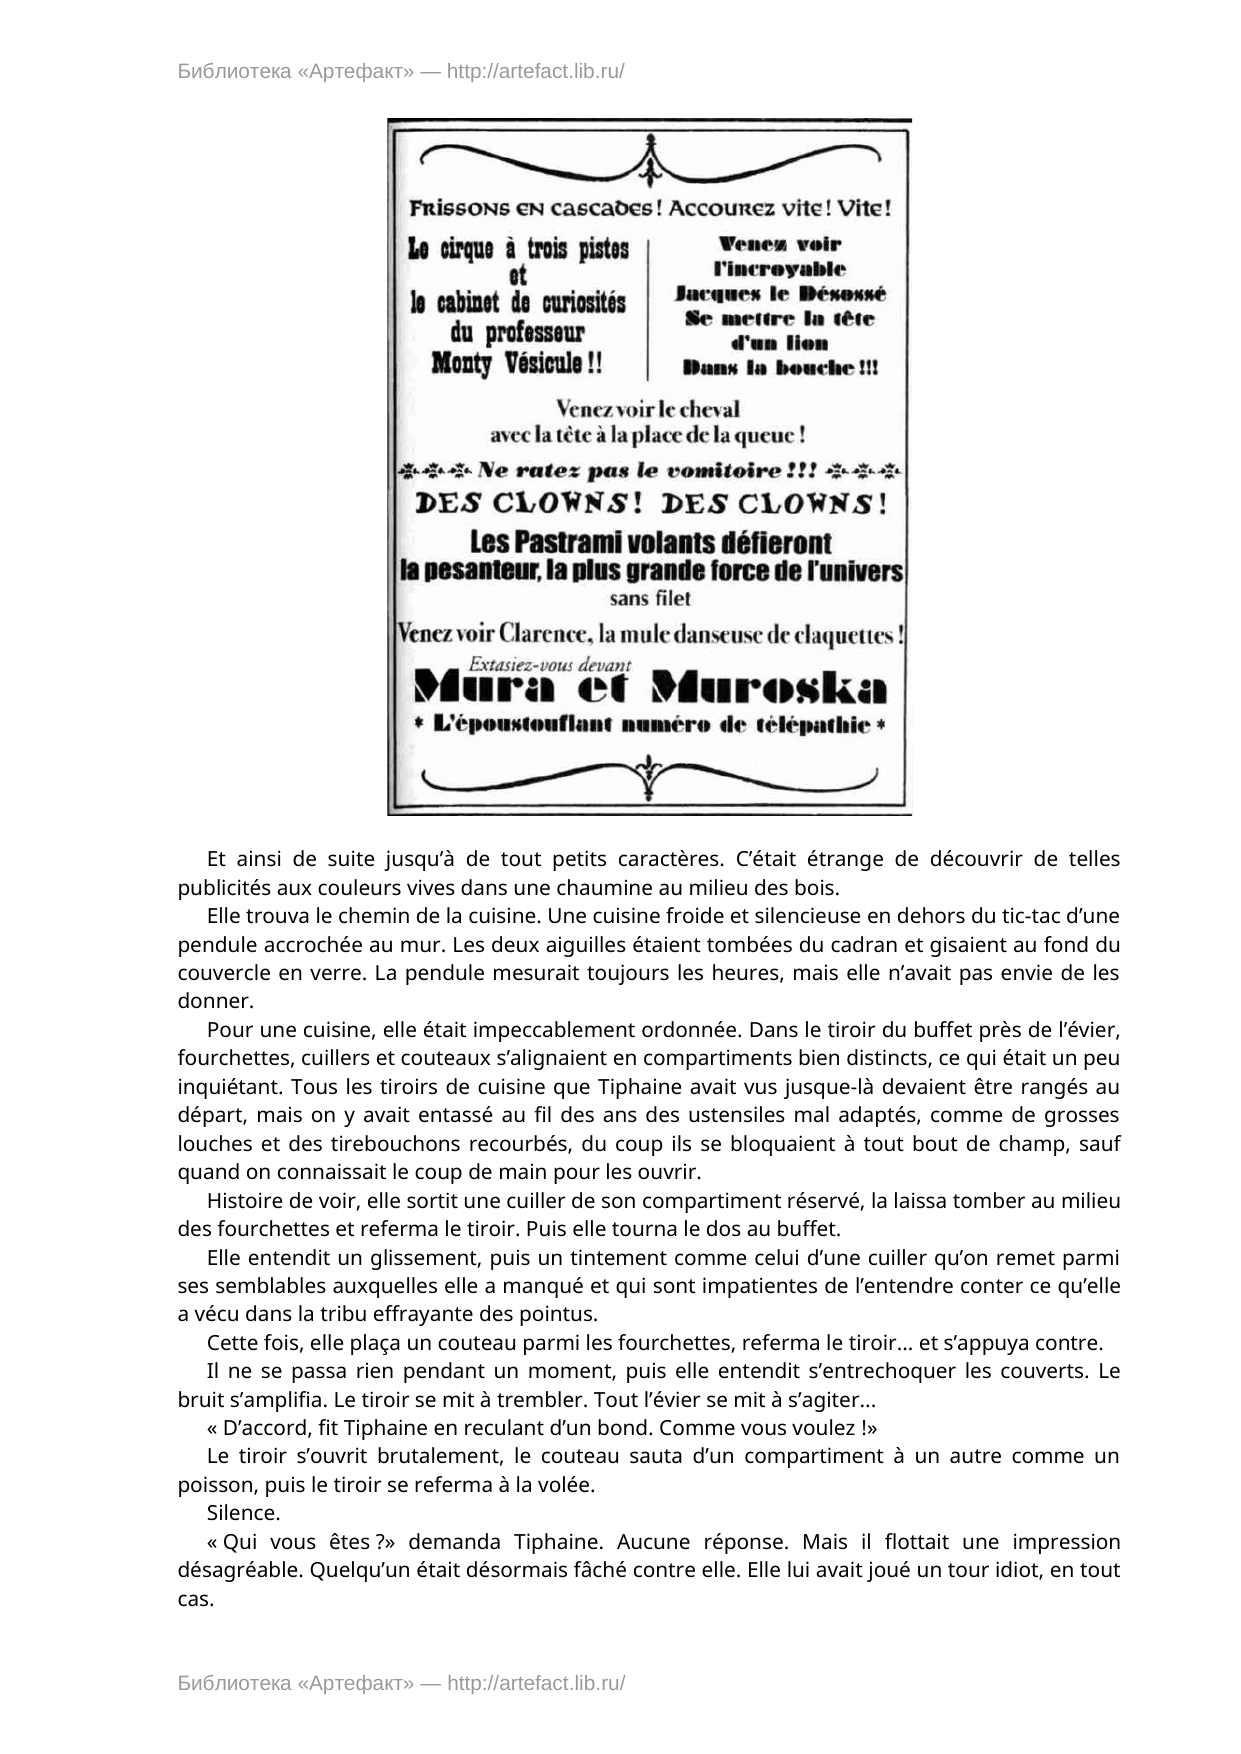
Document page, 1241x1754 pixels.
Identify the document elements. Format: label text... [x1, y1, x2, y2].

text Le tiroir s’ouvrit brutalement, le couteau sauta d’un compartiment à un autre comme un poisson, puis le tiroir se referma à la volée. [177, 1442, 1122, 1498]
picture [387, 118, 913, 816]
text Pour une cuisine, elle était impeccablement ordonnée. Dans le tiroir du buffet près de l’évier, fourchettes, cuillers et couteaux s’alignaient en compartiments bien distincts, ce qui était un peu inquiétant. Tous les tiroirs de cuisine que Tiphaine avait vus jusque-là devaient être rangés au départ, mais on y avait entassé au fil des ans des ustensiles mal adaptés, comme de grosses louches et des tirebouchons recourbés, du coup ils se bloquaient à tout bout de champ, sauf quand on connaissait le coup de main pour les ouvrir. [177, 1015, 1122, 1186]
text Elle trouva le chemin de la cuisine. Une cuisine froide et silencieuse en dehors du tic-tac d’une pendule accrochée au mur. Les deux aiguilles étaient tombées du cadran et gisaient au fond du couvercle en verre. La pendule mesurait toujours les heures, mais elle n’avait pas envie de les donner. [177, 901, 1122, 1015]
text « D’accord, fit Tiphaine en reculant d’un bond. Comme vous voulez !» [177, 1413, 1122, 1442]
text Elle entendit un glissement, puis un tintement comme celui d’une cuiller qu’on remet parmi ses semblables auxquelles elle a manqué et qui sont impatientes de l’entendre conter ce qu’elle a vécu dans la tribu effrayante des pointus. [177, 1243, 1122, 1328]
text Silence. [177, 1498, 1122, 1527]
text Histoire de voir, elle sortit une cuiller de son compartiment réservé, la laissa tomber au milieu des fourchettes et referma le tiroir. Puis elle tourna le dos au buffet. [177, 1186, 1122, 1243]
text Et ainsi de suite jusqu’à de tout petits caractères. C’était étrange de découvrir de telles publicités aux couleurs vives dans une chaumine au milieu des bois. [177, 844, 1122, 901]
text Il ne se passa rien pendant un moment, puis elle entendit s’entrechoquer les couverts. Le bruit s’amplifia. Le tiroir se mit à trembler. Tout l’évier se mit à s’agiter... [177, 1356, 1122, 1413]
text « Qui vous êtes ?» demanda Tiphaine. Aucune réponse. Mais il flottait une impression désagréable. Quelqu’un était désormais fâché contre elle. Elle lui avait joué un tour idiot, en tout cas. [177, 1527, 1122, 1612]
text Cette fois, elle plaça un couteau parmi les fourchettes, referma le tiroir... et s’appuya contre. [177, 1328, 1122, 1356]
